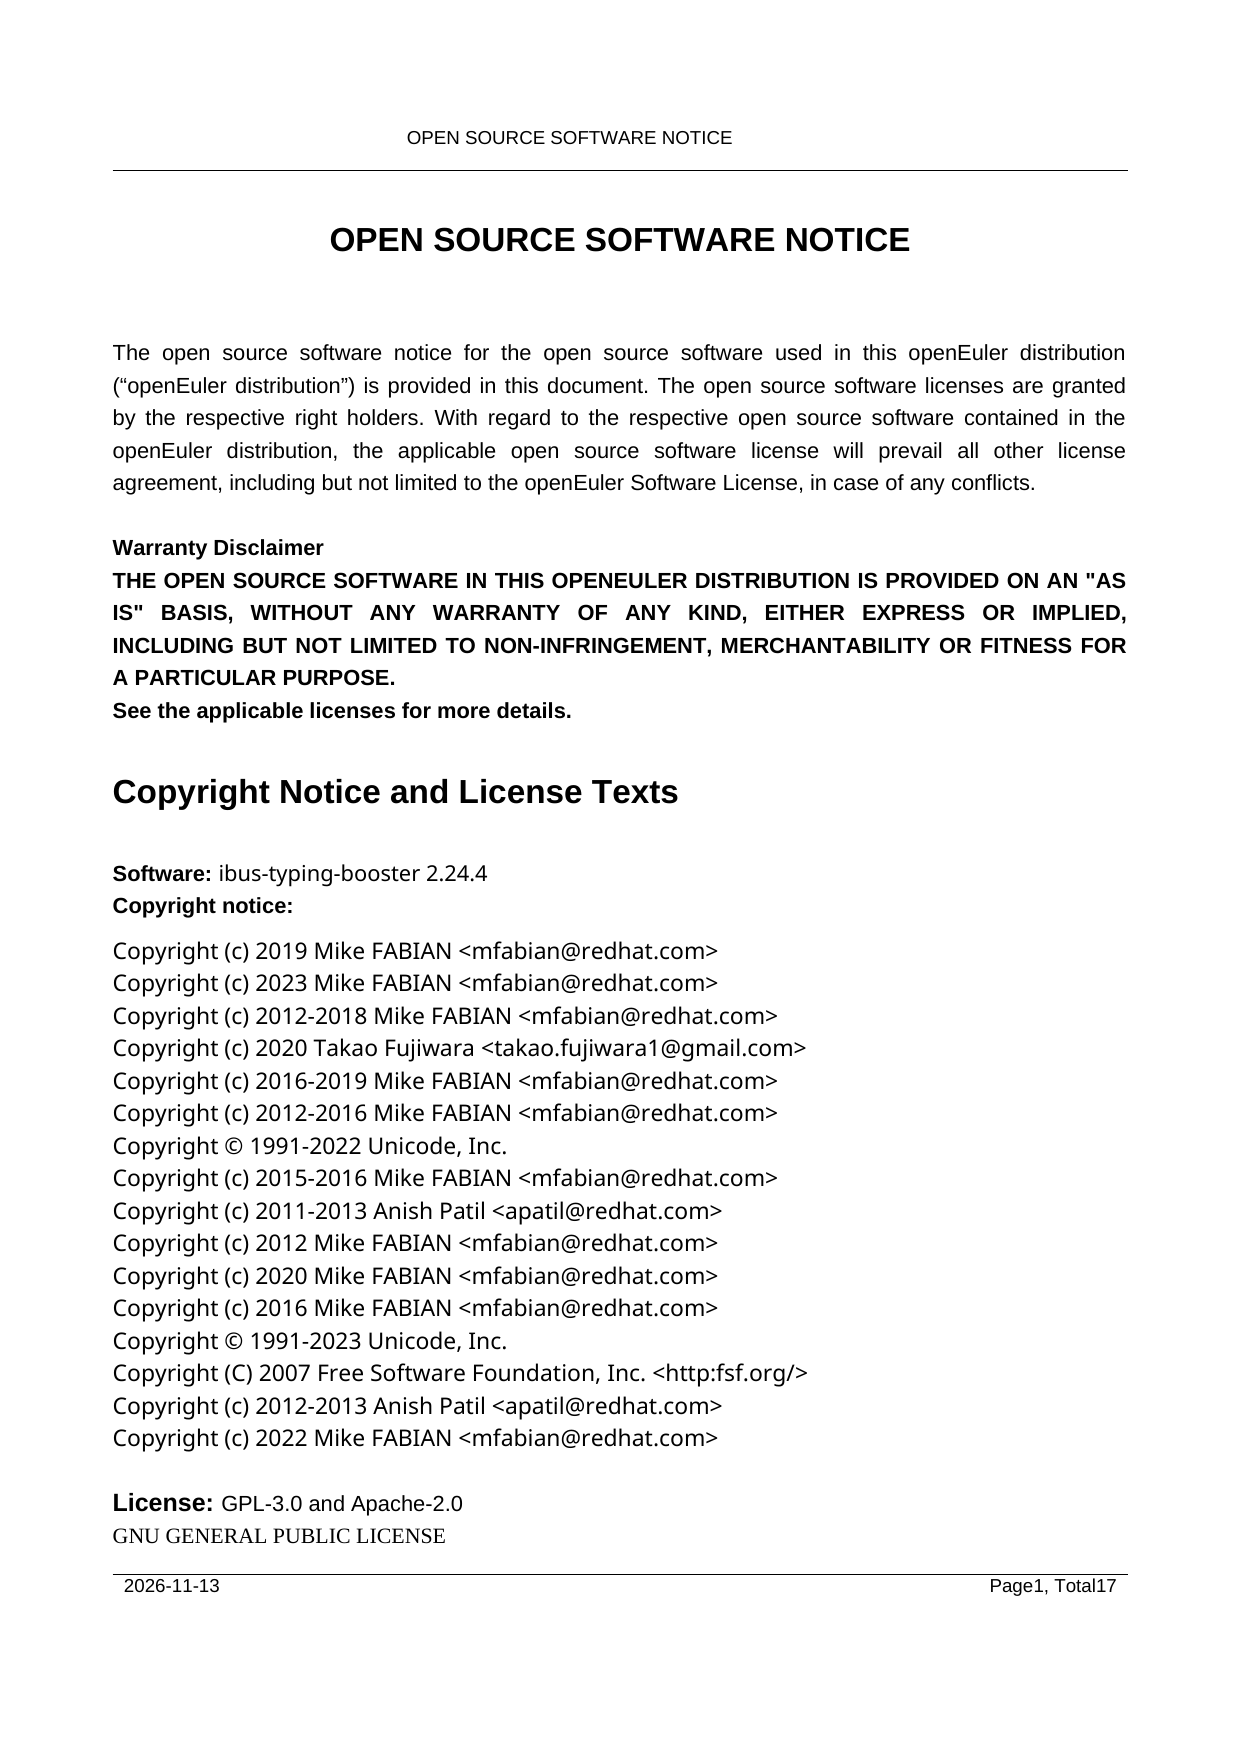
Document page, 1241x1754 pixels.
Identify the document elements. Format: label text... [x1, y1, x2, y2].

title Software: ibus-typing-booster 2.24.4 [112, 856, 1128, 889]
text Copyright notice: [112, 889, 1128, 921]
text Copyright (c) 2019 Mike FABIAN <mfabian@redhat.com> Copyright (c) 2023 Mike FABIAN <mfabian@redhat.com> Copyright (c) 2012-2018 Mike FABIAN <mfabian@redhat.com> Copyright (c) 2020 Takao Fujiwara <takao.fujiwara1@gmail.com> Copyright (c) 2016-2019 Mike FABIAN <mfabian@redhat.com> Copyright (c) 2012-2016 Mike FABIAN <mfabian@redhat.com> Copyright © 1991-2022 Unicode, Inc. Copyright (c) 2015-2016 Mike FABIAN <mfabian@redhat.com> Copyright (c) 2011-2013 Anish Patil <apatil@redhat.com> Copyright (c) 2012 Mike FABIAN <mfabian@redhat.com> Copyright (c) 2020 Mike FABIAN <mfabian@redhat.com> Copyright (c) 2016 Mike FABIAN <mfabian@redhat.com> Copyright © 1991-2023 Unicode, Inc. Copyright (C) 2007 Free Software Foundation, Inc. <http:fsf.org/> Copyright (c) 2012-2013 Anish Patil <apatil@redhat.com> Copyright (c) 2022 Mike FABIAN <mfabian@redhat.com> [112, 934, 1128, 1486]
text License: GPL-3.0 and Apache-2.0 [112, 1486, 1128, 1519]
text THE OPEN SOURCE SOFTWARE IN THIS OPENEULER DISTRIBUTION IS PROVIDED ON AN "AS IS" BASIS, WITHOUT ANY WARRANTY OF ANY KIND, EITHER EXPRESS OR IMPLIED, INCLUDING BUT NOT LIMITED TO NON-INFRINGEMENT, MERCHANTABILITY OR FITNESS FOR A PARTICULAR PURPOSE. See the applicable licenses for more details. [112, 564, 1128, 726]
text The open source software notice for the open source software used in this openEuler distribution (“openEuler distribution”) is provided in this document. The open source software licenses are granted by the respective right holders. With regard to the respective open source software contained in the openEuler distribution, the applicable open source software license will prevail all other license agreement, including but not limited to the openEuler Software License, in case of any conflicts. [112, 336, 1128, 499]
text Copyright Notice and License Texts [112, 759, 1128, 824]
text OPEN SOURCE SOFTWARE NOTICE [112, 206, 1128, 271]
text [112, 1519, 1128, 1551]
text Warranty Disclaimer [112, 531, 1128, 564]
